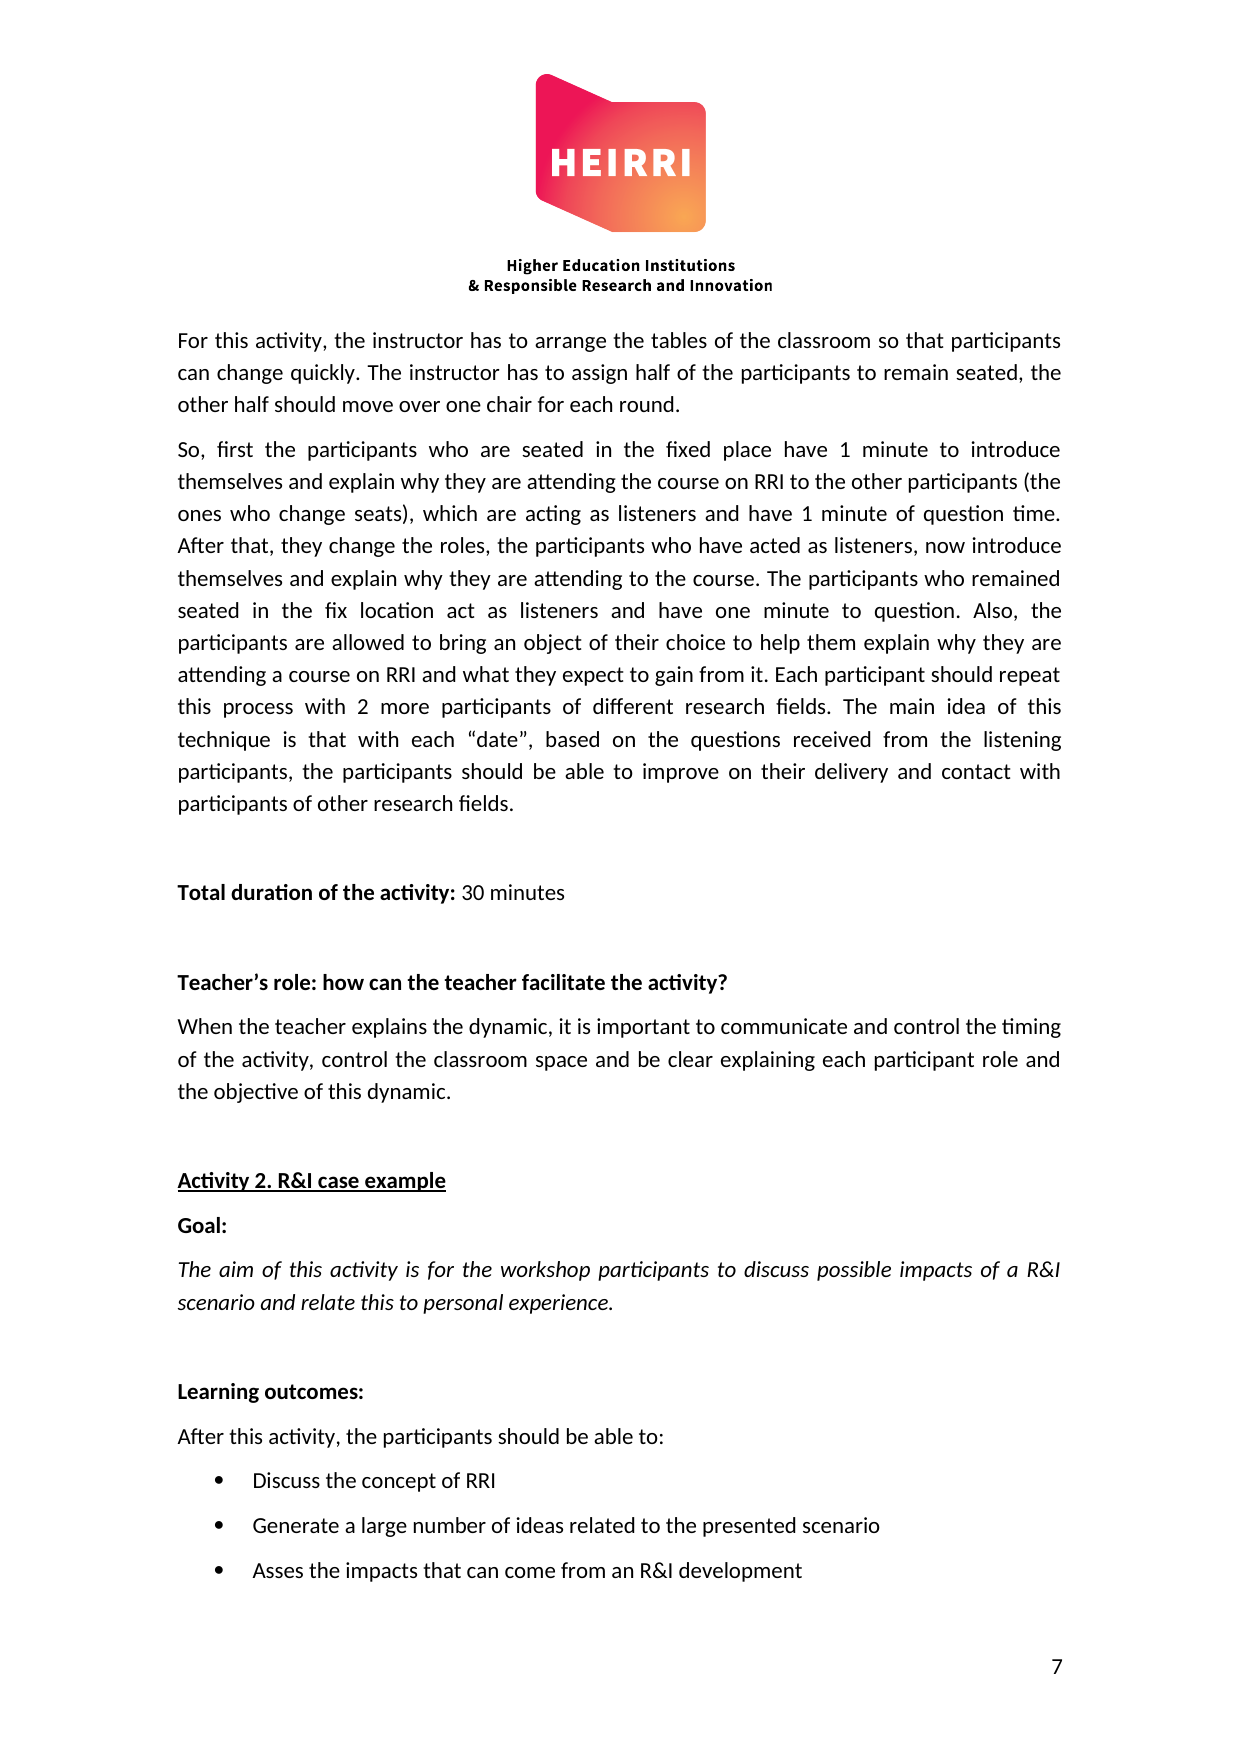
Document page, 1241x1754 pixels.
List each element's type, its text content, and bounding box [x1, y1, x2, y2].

list Asses the impacts that can come from an R&I development [215, 1556, 1063, 1584]
text For this activity, the instructor has to arrange the tables of the classroom so that participants can change quickly. The instructor has to assign half of the participants to remain seated, the other half should move over one chair for each round. [177, 326, 1063, 418]
text Learning outcomes: [177, 1377, 1063, 1405]
list Generate a large number of ideas related to the presented scenario [215, 1511, 1063, 1539]
picture [468, 74, 772, 294]
text Total duration of the activity: 30 minutes [177, 878, 1063, 906]
text After this activity, the participants should be able to: [177, 1422, 1063, 1450]
text The aim of this activity is for the workshop participants to discuss possible impacts of a R&I scenario and relate this to personal experience. [177, 1256, 1063, 1316]
text Teacher’s role: how can the teacher facilitate the activity? [177, 968, 1063, 996]
text So, first the participants who are seated in the fixed place have 1 minute to introduce themselves and explain why they are attending the course on RRI to the other participants (the ones who change seats), which are acting as listeners and have 1 minute of question time. After that, they change the roles, the participants who have acted as listeners, now introduce themselves and explain why they are attending to the course. The participants who remained seated in the fix location act as listeners and have one minute to question. Also, the participants are allowed to bring an object of their choice to help them explain why they are attending a course on RRI and what they expect to gain from it. Each participant should repeat this process with 2 more participants of different research fields. The main idea of this technique is that with each “date”, based on the questions received from the listening participants, the participants should be able to improve on their delivery and contact with participants of other research fields. [177, 435, 1063, 817]
text Goal: [177, 1211, 1063, 1239]
text Activity 2. R&I case example [177, 1166, 1063, 1194]
text When the teacher explains the dynamic, it is important to communicate and control the timing of the activity, control the classroom space and be clear explaining each participant role and the objective of this dynamic. [177, 1012, 1063, 1105]
list Discuss the concept of RRI [215, 1467, 1063, 1494]
